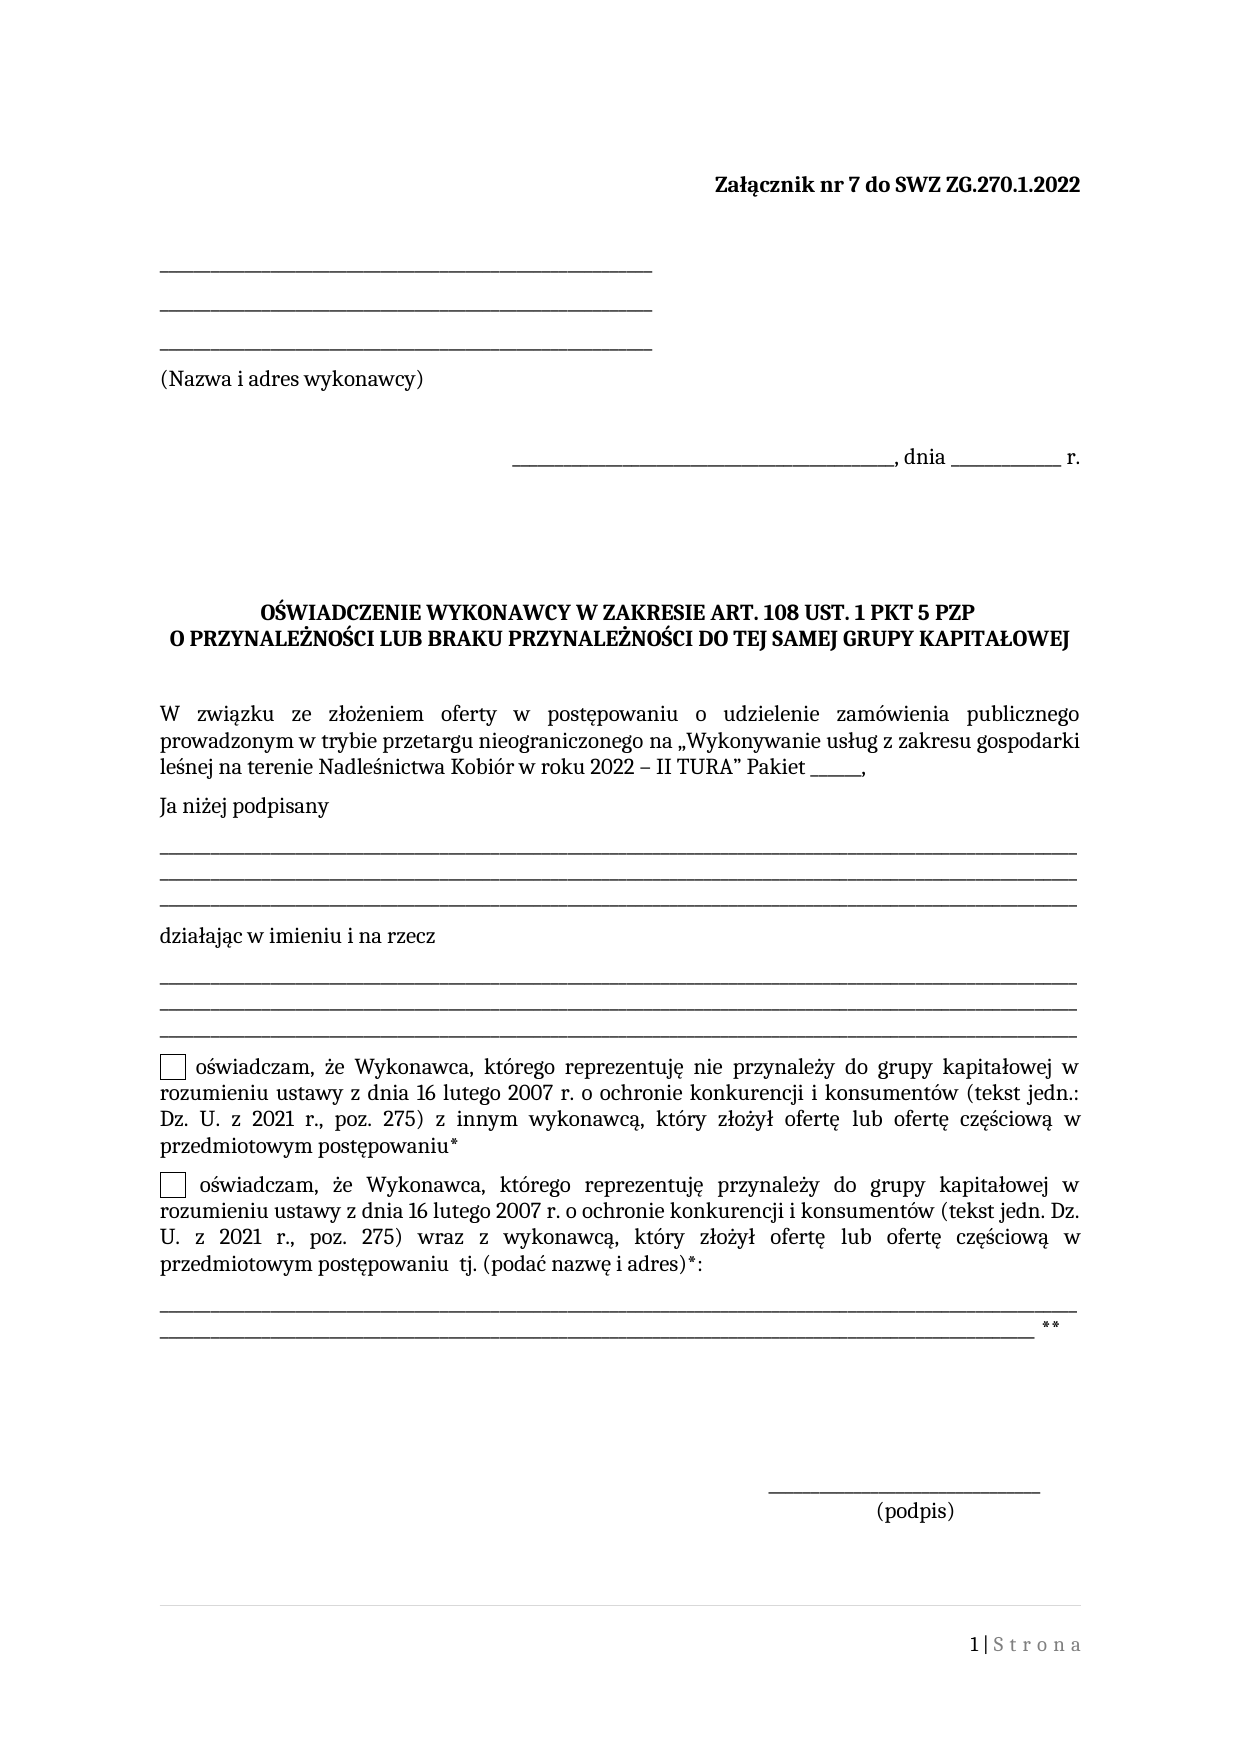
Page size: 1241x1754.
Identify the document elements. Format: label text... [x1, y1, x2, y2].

text Załącznik nr 7 do SWZ ZG.270.1.2022 [159, 172, 1081, 198]
text W związku ze złożeniem oferty w postępowaniu o udzielenie zamówienia publicznego prowadzonym w trybie przetargu nieograniczonego na „Wykonywanie usług z zakresu gospodarki leśnej na terenie Nadleśnictwa Kobiór w roku 2022 – II TURA” Pakiet ______, [159, 701, 1081, 780]
text oświadczam, że Wykonawca, którego reprezentuję przynależy do grupy kapitałowej w rozumieniu ustawy z dnia 16 lutego 2007 r. o ochronie konkurencji i konsumentów (tekst jedn. Dz. U. z 2021 r., poz. 275) wraz z wykonawcą, który złożył ofertę lub ofertę częściową w przedmiotowym postępowaniu tj. (podać nazwę i adres)*: [159, 1171, 1081, 1277]
text ____________________________________________________________________________________________________________________________________________________________________________________________________________________________________________________________________________________________________________________________________ [159, 831, 1081, 911]
text ____________________________________________________________________________________________________________________________________________________________________________________________________________________________________________________________________________________________________________________________________ [159, 962, 1081, 1041]
text (Nazwa i adres wykonawcy) [159, 366, 1081, 393]
text __________________________________________________________ [159, 327, 1081, 354]
text OŚWIADCZENIE WYKONAWCY W ZAKRESIE ART. 108 UST. 1 PKT 5 PZP O PRZYNALEŻNOŚCI LUB BRAKU PRZYNALEŻNOŚCI DO TEJ SAMEJ GRUPY KAPITAŁOWEJ [159, 599, 1081, 652]
text działając w imieniu i na rzecz [159, 923, 1081, 949]
text Ja niżej podpisany [159, 793, 1081, 819]
text ___________________________________________________________________________________________________________________________________________________________________________________________________________________ ** [159, 1289, 1081, 1342]
text __________________________________________________________ [159, 250, 1081, 276]
text __________________________________________________________ [159, 288, 1081, 315]
text _____________________________________________, dnia _____________ r. [159, 444, 1081, 470]
text ________________________________ (podpis) [750, 1471, 1081, 1524]
text oświadczam, że Wykonawca, którego reprezentuję nie przynależy do grupy kapitałowej w rozumieniu ustawy z dnia 16 lutego 2007 r. o ochronie konkurencji i konsumentów (tekst jedn.: Dz. U. z 2021 r., poz. 275) z innym wykonawcą, który złożył ofertę lub ofertę częściową w przedmiotowym postępowaniu* [159, 1053, 1081, 1159]
